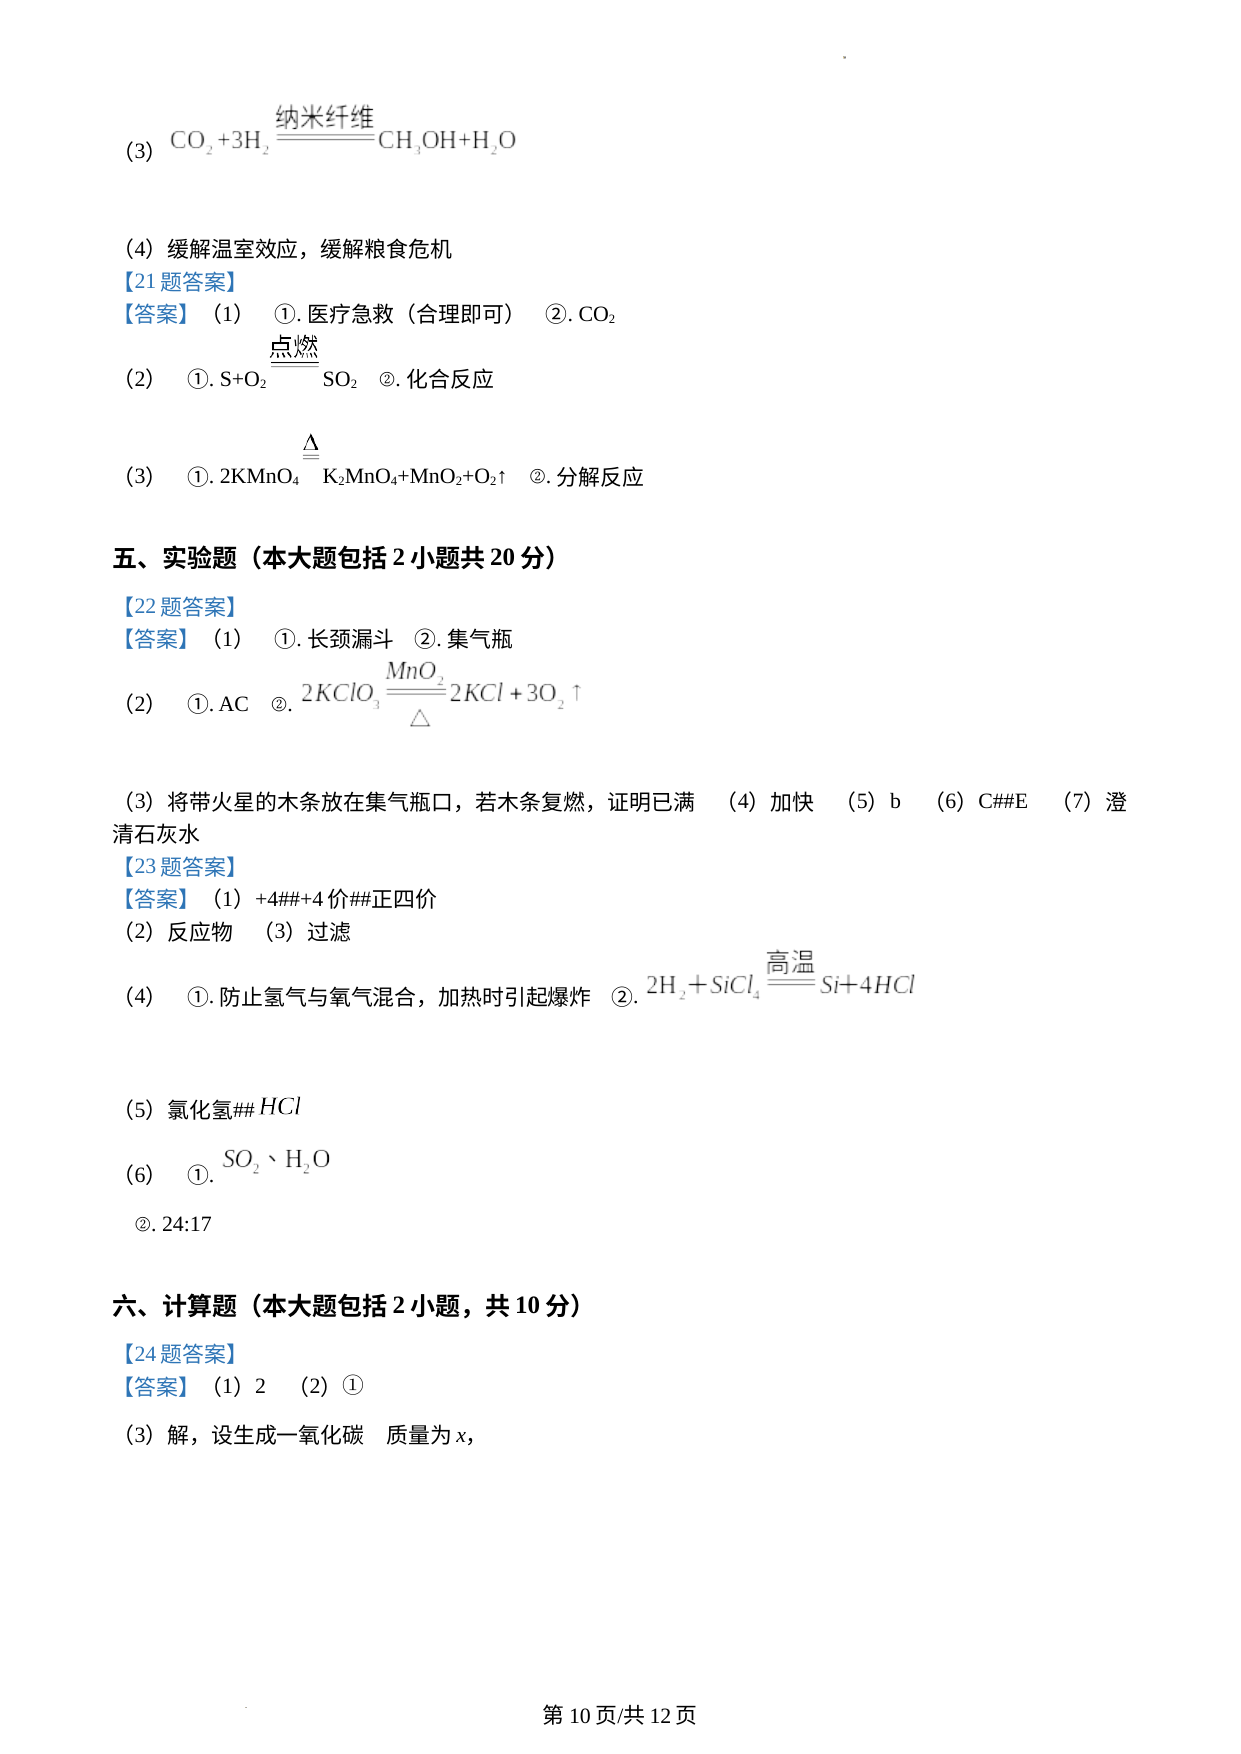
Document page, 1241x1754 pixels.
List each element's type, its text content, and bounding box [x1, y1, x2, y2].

text （5）氯化氢## [112, 1077, 1128, 1142]
text （2） ①. AC ②. [112, 654, 1128, 784]
text 【答案】（1） ①. 长颈漏斗 ②. 集气瓶 [112, 622, 1128, 654]
text （2）反应物 （3）过滤 [112, 914, 1128, 947]
text （4） ①. 防止氢气与氧气混合，加热时引起爆炸 ②. [112, 947, 1128, 1077]
text 【答案】（1）2 （2）① [112, 1369, 1128, 1402]
text 【24题答案】 [112, 1337, 1128, 1369]
text 六、计算题（本大题包括2小题，共10分） [112, 1272, 1128, 1337]
text 【答案】（1）+4##+4价##正四价 [112, 882, 1128, 914]
text 五、实验题（本大题包括2小题共20分） [112, 524, 1128, 589]
text 【22题答案】 [112, 589, 1128, 622]
text 【答案】（1） ①. 医疗急救（合理即可） ②. CO2 [112, 297, 1128, 329]
text 【21题答案】 [112, 264, 1128, 297]
text （3） [112, 102, 1128, 232]
text （3）将带火星的木条放在集气瓶口，若木条复燃，证明已满 （4）加快 （5）b （6）C##E （7）澄清石灰水 [112, 784, 1128, 849]
text （3） ①. 2KMnO4K2MnO4+MnO2+O2↑ ②. 分解反应 [112, 427, 1128, 524]
text （3）解，设生成一氧化碳质量为x， [112, 1402, 1128, 1467]
text 【23题答案】 [112, 849, 1128, 882]
text （2） ①. S+O2SO2 ②. 化合反应 [112, 329, 1128, 427]
text （4）缓解温室效应，缓解粮食危机 [112, 232, 1128, 264]
text （6） ①. ②. 24:17 [112, 1142, 1128, 1272]
